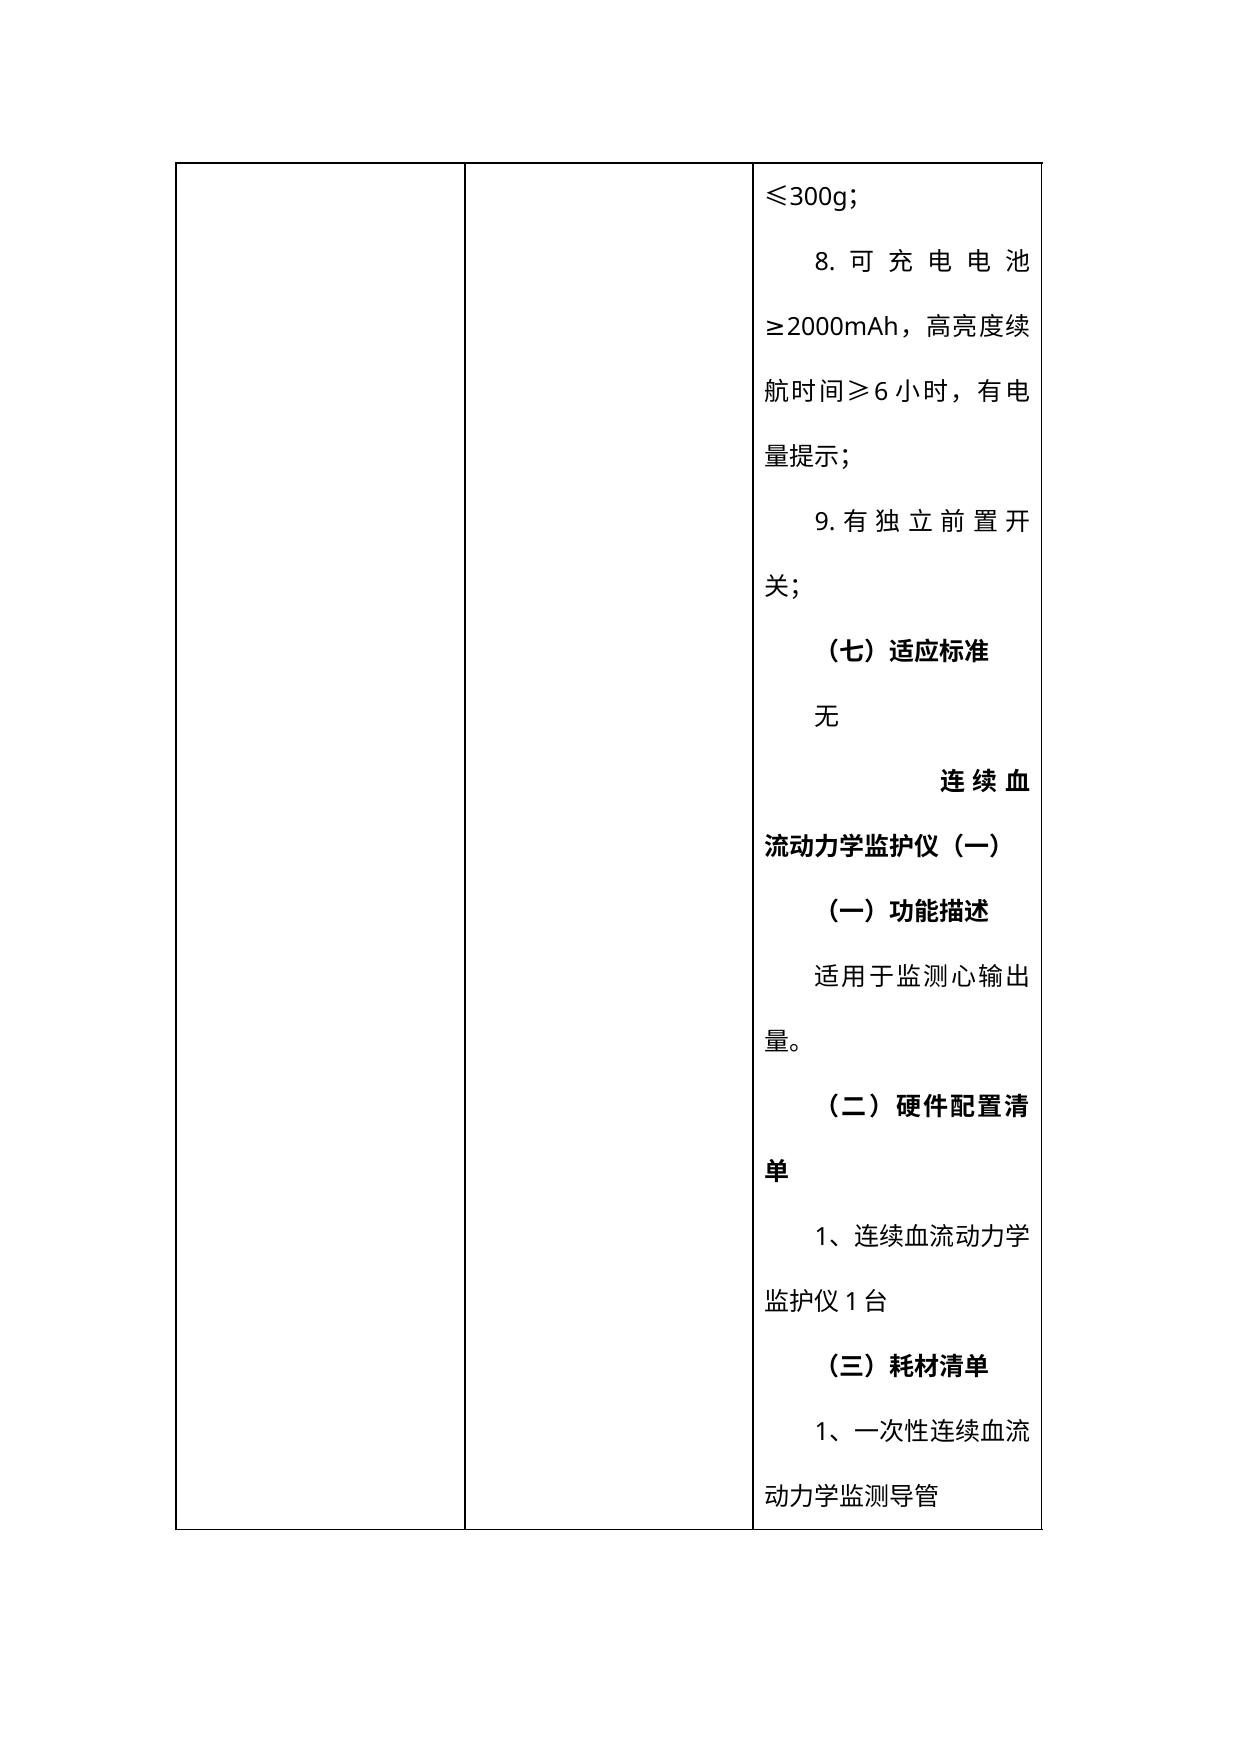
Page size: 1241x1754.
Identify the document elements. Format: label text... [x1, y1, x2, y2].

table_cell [754, 164, 1041, 1528]
table_cell 1 [177, 164, 464, 1528]
table_cell [466, 164, 752, 1528]
